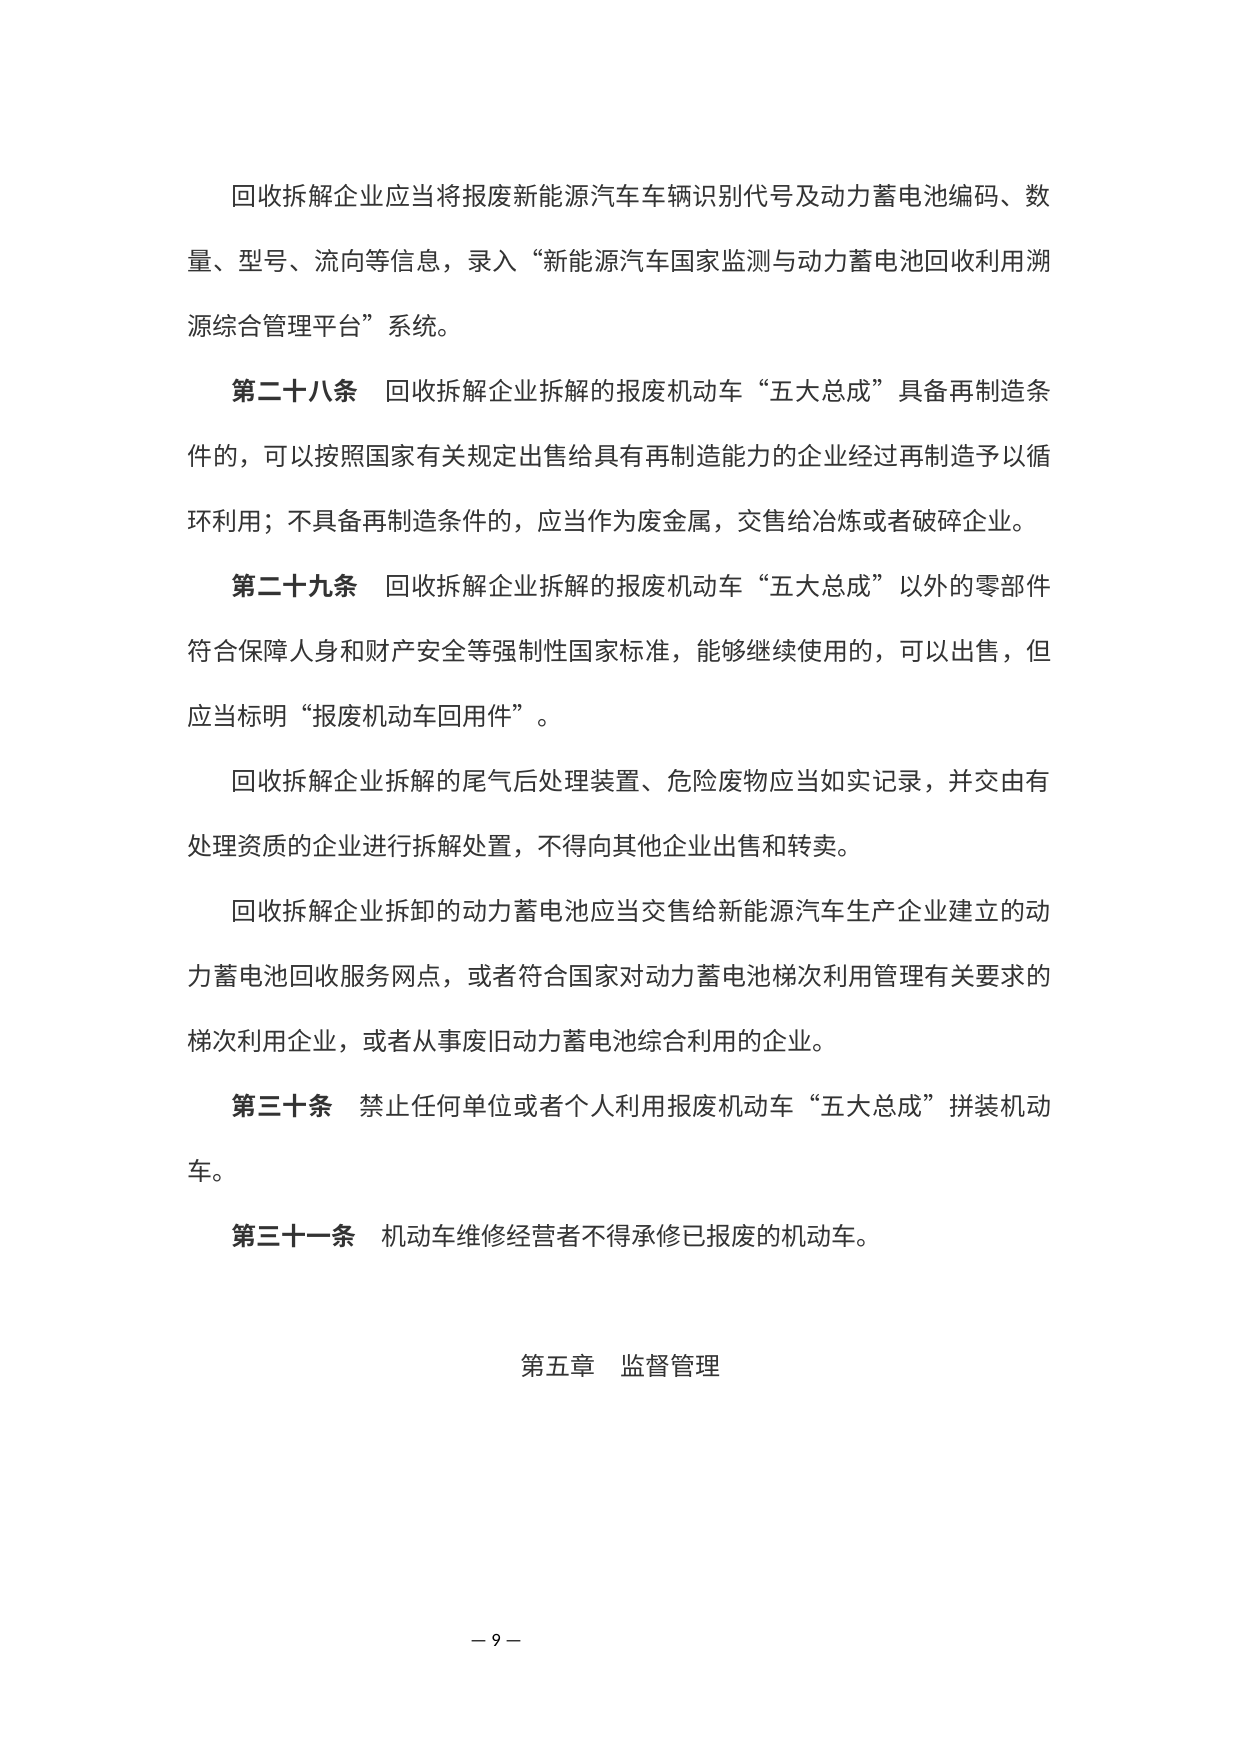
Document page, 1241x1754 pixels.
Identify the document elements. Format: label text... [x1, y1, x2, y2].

text 回收拆解企业应当将报废新能源汽车车辆识别代号及动力蓄电池编码、数量、型号、流向等信息，录入“新能源汽车国家监测与动力蓄电池回收利用溯源综合管理平台”系统。 [187, 162, 1053, 357]
text 第五章 监督管理 [187, 1332, 1053, 1397]
text 第三十条 禁止任何单位或者个人利用报废机动车“五大总成”拼装机动车。 [187, 1072, 1053, 1202]
text 第二十九条 回收拆解企业拆解的报废机动车“五大总成”以外的零部件符合保障人身和财产安全等强制性国家标准，能够继续使用的，可以出售，但应当标明“报废机动车回用件”。 [187, 552, 1053, 747]
text 第二十八条 回收拆解企业拆解的报废机动车“五大总成”具备再制造条件的，可以按照国家有关规定出售给具有再制造能力的企业经过再制造予以循环利用；不具备再制造条件的，应当作为废金属，交售给冶炼或者破碎企业。 [187, 357, 1053, 552]
text 回收拆解企业拆解的尾气后处理装置、危险废物应当如实记录，并交由有处理资质的企业进行拆解处置，不得向其他企业出售和转卖。 [187, 747, 1053, 877]
text 第三十一条 机动车维修经营者不得承修已报废的机动车。 [187, 1202, 1053, 1267]
text 回收拆解企业拆卸的动力蓄电池应当交售给新能源汽车生产企业建立的动力蓄电池回收服务网点，或者符合国家对动力蓄电池梯次利用管理有关要求的梯次利用企业，或者从事废旧动力蓄电池综合利用的企业。 [187, 877, 1053, 1072]
